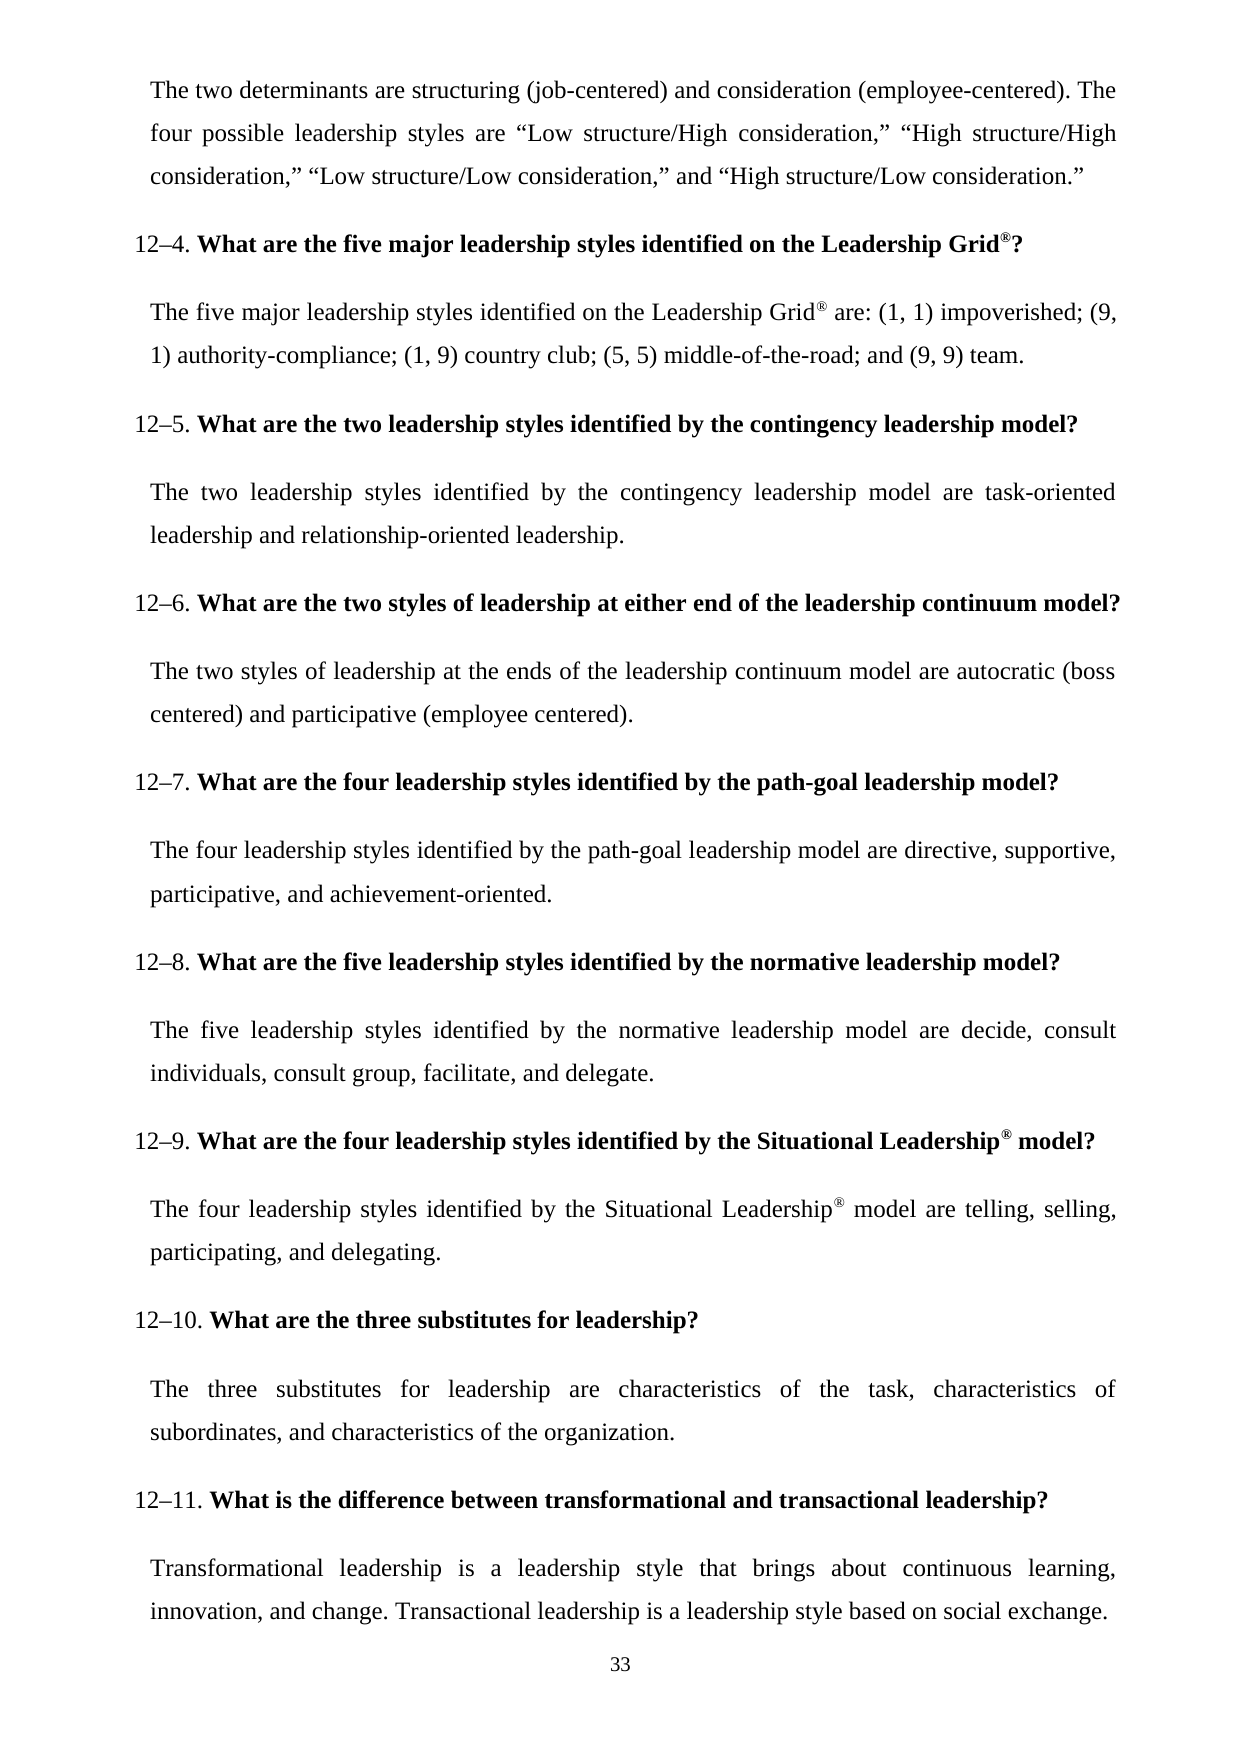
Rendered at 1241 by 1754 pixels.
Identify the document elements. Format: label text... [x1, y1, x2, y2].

text The five major leadership styles identified on the Leadership Grid® are: (1, 1) impoverished; (9, 1) authority-compliance; (1, 9) country club; (5, 5) middle-of-the-road; and (9, 9) team. [150, 297, 1117, 369]
list 12–4. What are the five major leadership styles identified on the Leadership Grid®? [134, 229, 1165, 258]
list 12–11. What is the difference between transformational and transactional leadership? [134, 1485, 1165, 1514]
text The four leadership styles identified by the Situational Leadership® model are telling, selling, participating, and delegating. [150, 1194, 1117, 1266]
text Transformational leadership is a leadership style that brings about continuous learning, innovation, and change. Transactional leadership is a leadership style based on social exchange. [150, 1553, 1117, 1625]
text The four leadership styles identified by the path-goal leadership model are directive, supportive, participative, and achievement-oriented. [150, 836, 1117, 907]
text The five leadership styles identified by the normative leadership model are decide, consult individuals, consult group, facilitate, and delegate. [150, 1015, 1117, 1087]
list 12–9. What are the four leadership styles identified by the Situational Leadership® model? [134, 1126, 1165, 1155]
text The three substitutes for leadership are characteristics of the task, characteristics of subordinates, and characteristics of the organization. [150, 1374, 1117, 1446]
text The two determinants are structuring (job-centered) and consideration (employee-centered). The four possible leadership styles are “Low structure/High consideration,” “High structure/High consideration,” “Low structure/Low consideration,” and “High structure/Low consideration.” [150, 75, 1117, 190]
text The two leadership styles identified by the contingency leadership model are task-oriented leadership and relationship-oriented leadership. [150, 477, 1117, 549]
list 12–10. What are the three substitutes for leadership? [134, 1306, 1165, 1334]
list 12–8. What are the five leadership styles identified by the normative leadership model? [134, 947, 1165, 976]
list 12–5. What are the two leadership styles identified by the contingency leadership model? [134, 409, 1165, 437]
list 12–6. What are the two styles of leadership at either end of the leadership continuum model? [134, 588, 1165, 617]
text The two styles of leadership at the ends of the leadership continuum model are autocratic (boss centered) and participative (employee centered). [150, 656, 1117, 728]
list 12–7. What are the four leadership styles identified by the path-goal leadership model? [134, 767, 1165, 796]
